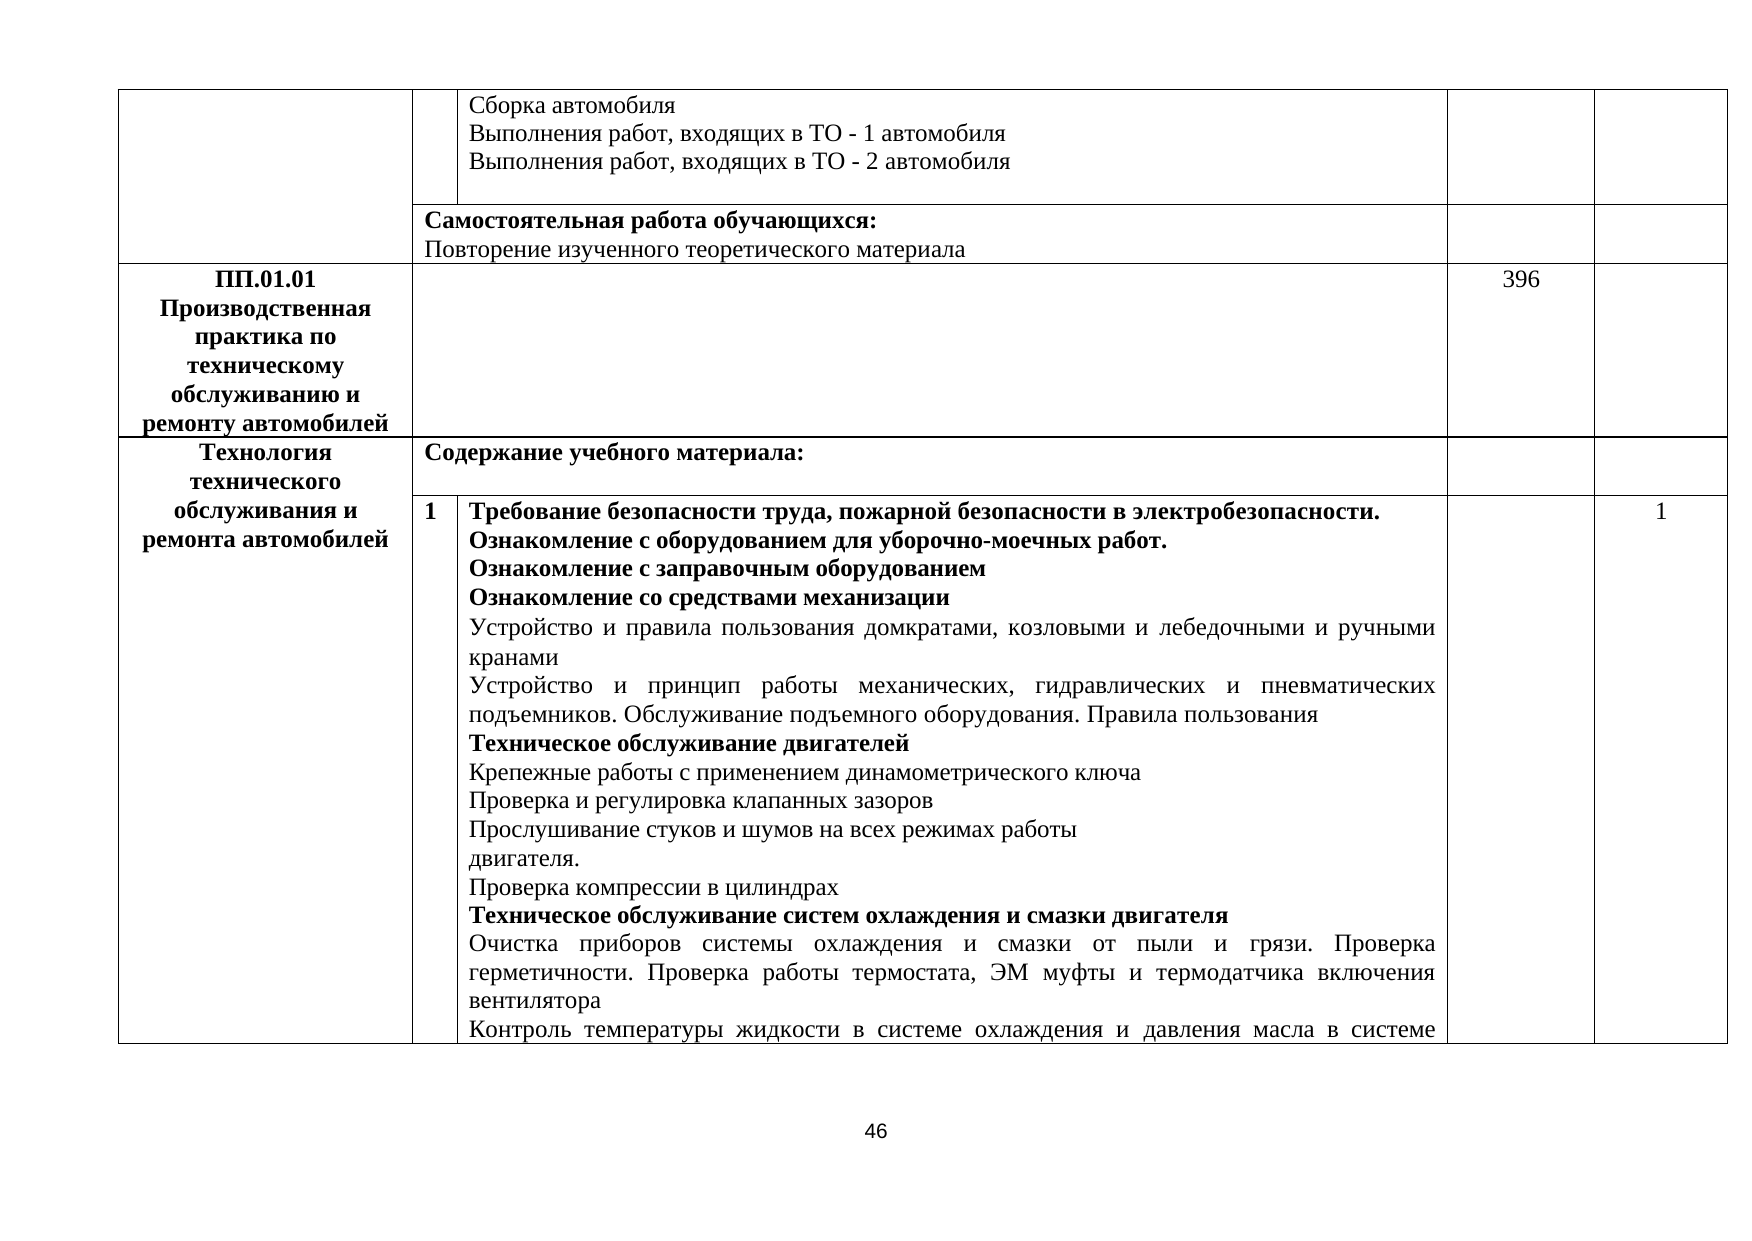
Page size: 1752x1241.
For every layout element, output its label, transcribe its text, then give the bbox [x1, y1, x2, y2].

table_cell [1595, 438, 1727, 495]
table_cell 1 [1595, 496, 1727, 1043]
table_cell ПП.01.01 Производственная практика по техническому обслуживанию и ремонту автомобилей [119, 264, 412, 436]
table_cell Технология технического обслуживания и ремонта автомобилей [119, 438, 412, 1043]
table_cell [1448, 438, 1594, 495]
table_cell [1595, 264, 1727, 436]
table_cell 396 [1448, 264, 1594, 436]
table_cell 1 [413, 496, 457, 1043]
table_cell [1595, 205, 1727, 263]
table_cell [1448, 90, 1594, 204]
table_cell [1448, 205, 1594, 263]
table_cell [413, 264, 1447, 436]
table_cell 1 [413, 90, 457, 204]
table_cell Содержание учебного материала: [413, 438, 1447, 495]
table_cell [1448, 496, 1594, 1043]
table_cell Самостоятельная работа обучающихся: Повторение изученного теоретического материала [413, 205, 1447, 263]
table_cell 1 [1595, 90, 1727, 204]
